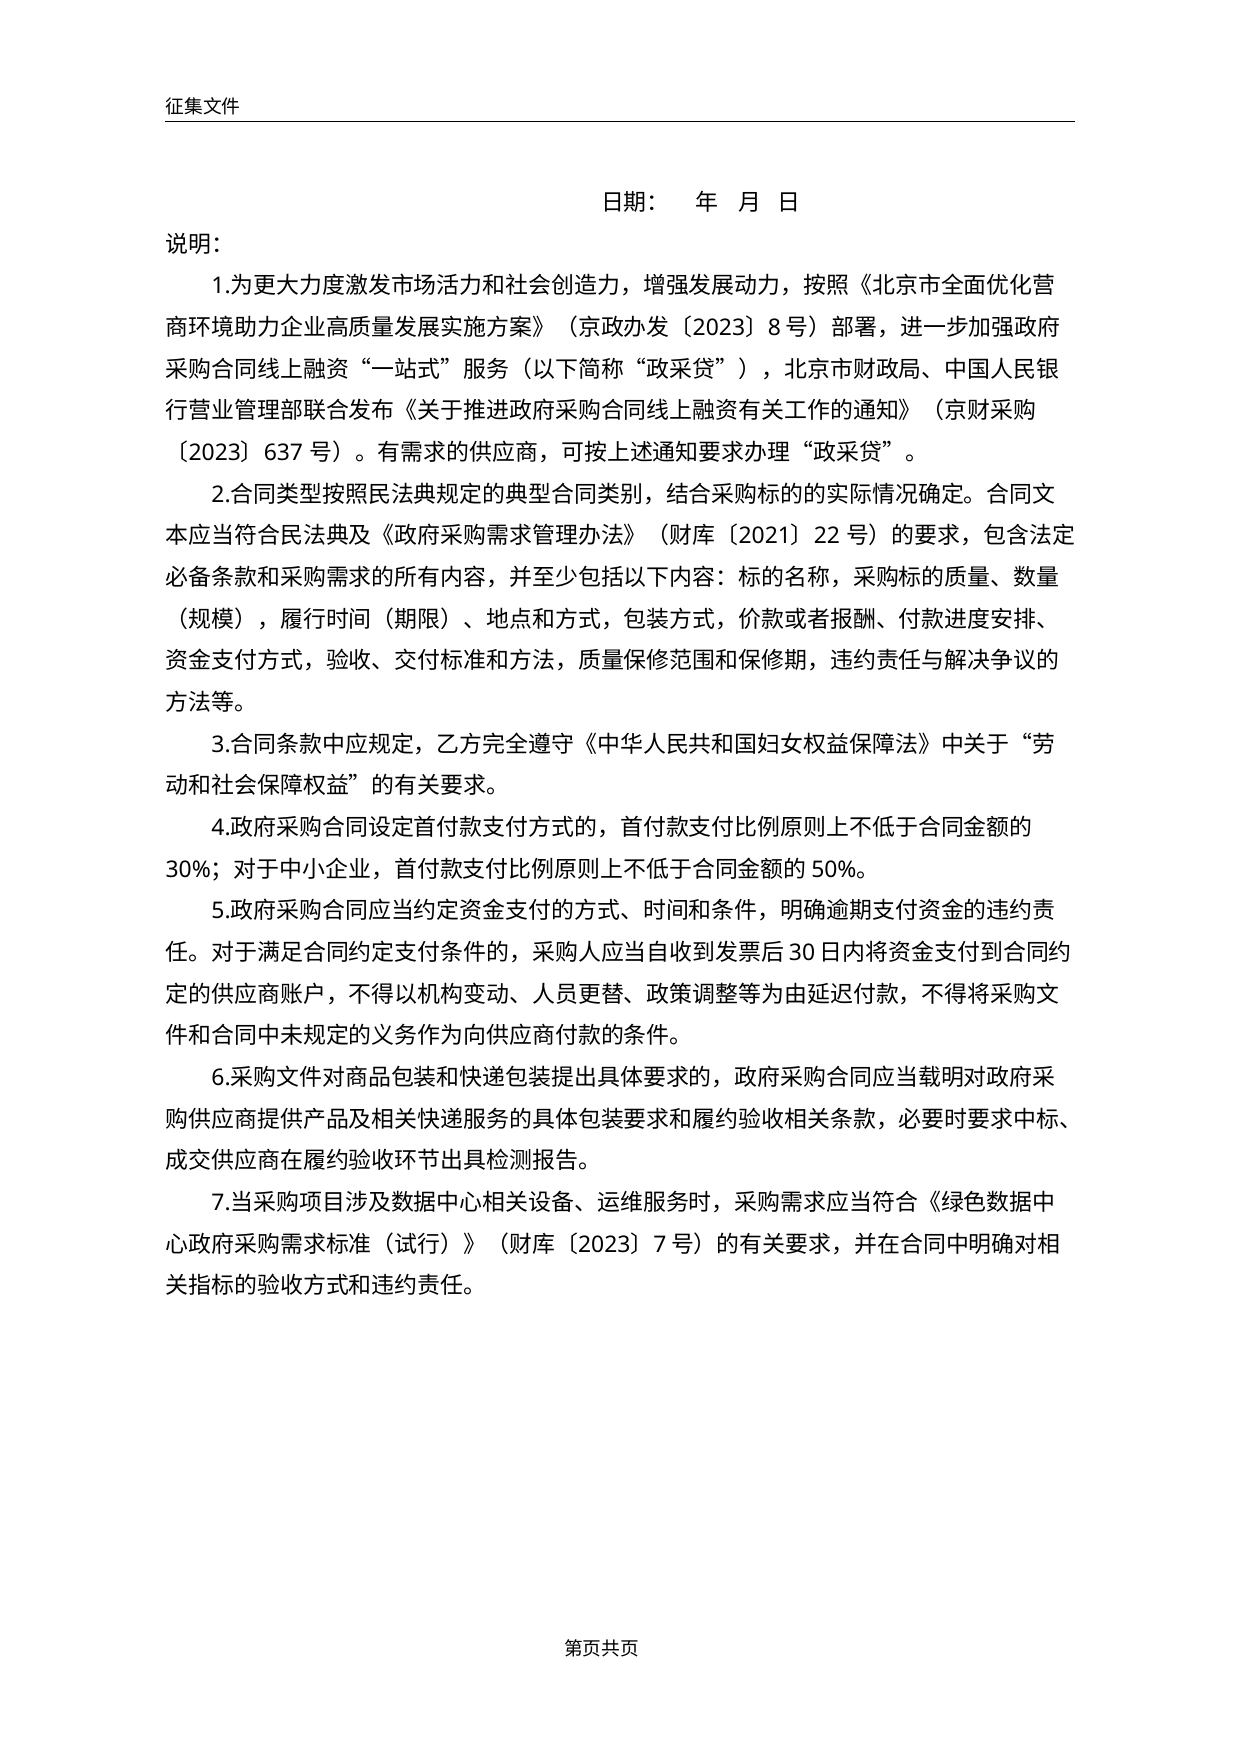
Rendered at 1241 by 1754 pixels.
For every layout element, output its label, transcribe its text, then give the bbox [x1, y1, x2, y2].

text 5.政府采购合同应当约定资金支付的方式、时间和条件，明确逾期支付资金的违约责任。对于满足合同约定支付条件的，采购人应当自收到发票后30日内将资金支付到合同约定的供应商账户，不得以机构变动、人员更替、政策调整等为由延迟付款，不得将采购文件和合同中未规定的义务作为向供应商付款的条件。 [165, 886, 1075, 1052]
text 日期： 年 月 日 [165, 177, 1075, 219]
text 7.当采购项目涉及数据中心相关设备、运维服务时，采购需求应当符合《绿色数据中心政府采购需求标准（试行）》（财库〔2023〕7号）的有关要求，并在合同中明确对相关指标的验收方式和违约责任。 [165, 1177, 1075, 1302]
text 1.为更大力度激发市场活力和社会创造力，增强发展动力，按照《北京市全面优化营商环境助力企业高质量发展实施方案》（京政办发〔2023〕8号）部署，进一步加强政府采购合同线上融资“一站式”服务（以下简称“政采贷”），北京市财政局、中国人民银行营业管理部联合发布《关于推进政府采购合同线上融资有关工作的通知》（京财采购〔2023〕637 号）。有需求的供应商，可按上述通知要求办理“政采贷”。 [165, 261, 1075, 469]
text 3.合同条款中应规定，乙方完全遵守《中华人民共和国妇女权益保障法》中关于“劳动和社会保障权益”的有关要求。 [165, 719, 1075, 802]
text 6.采购文件对商品包装和快递包装提出具体要求的，政府采购合同应当载明对政府采购供应商提供产品及相关快递服务的具体包装要求和履约验收相关条款，必要时要求中标、成交供应商在履约验收环节出具检测报告。 [165, 1052, 1075, 1177]
text 4.政府采购合同设定首付款支付方式的，首付款支付比例原则上不低于合同金额的30%；对于中小企业，首付款支付比例原则上不低于合同金额的50%。 [165, 802, 1075, 886]
text 说明： [165, 219, 1075, 261]
text 2.合同类型按照民法典规定的典型合同类别，结合采购标的的实际情况确定。合同文本应当符合民法典及《政府采购需求管理办法》（财库〔2021〕22 号）的要求，包含法定必备条款和采购需求的所有内容，并至少包括以下内容：标的名称，采购标的质量、数量（规模），履行时间（期限）、地点和方式，包装方式，价款或者报酬、付款进度安排、资金支付方式，验收、交付标准和方法，质量保修范围和保修期，违约责任与解决争议的方法等。 [165, 469, 1075, 719]
